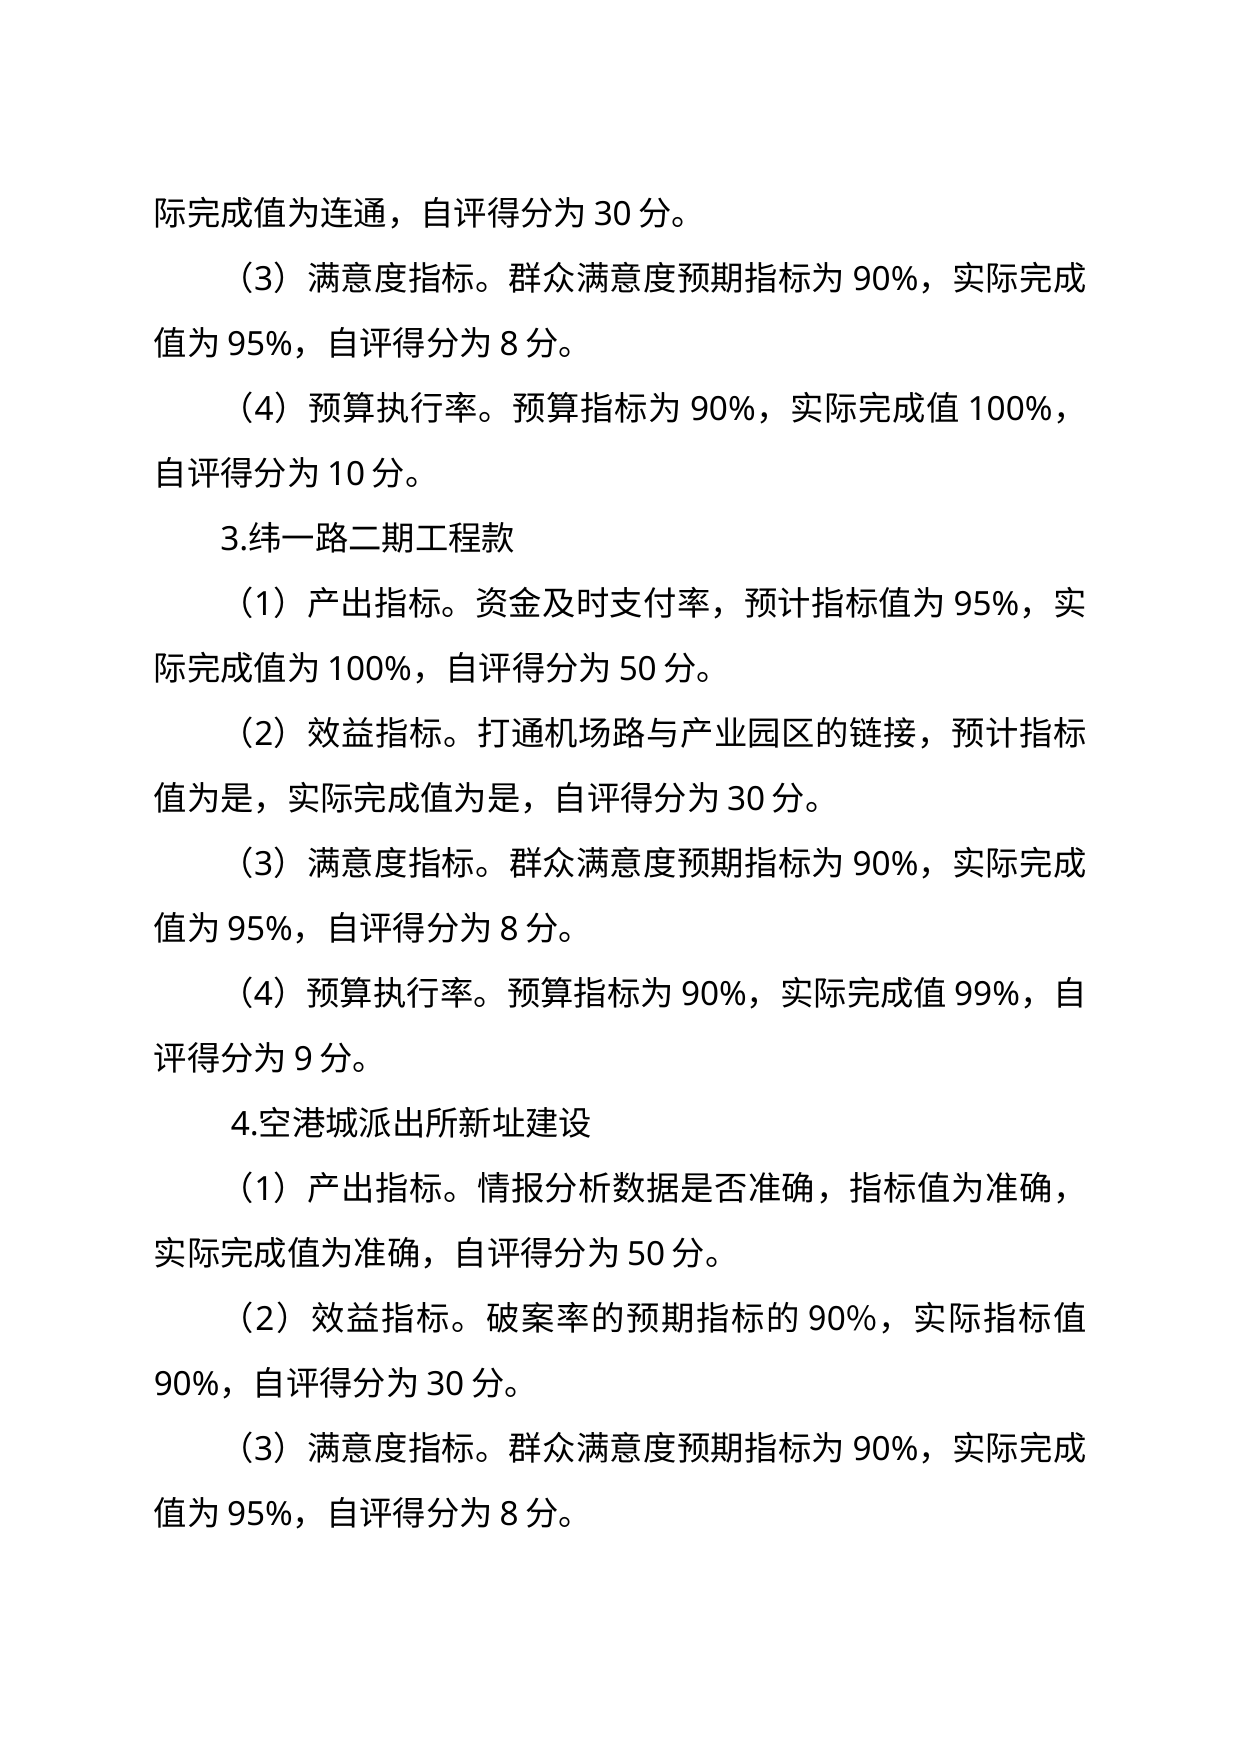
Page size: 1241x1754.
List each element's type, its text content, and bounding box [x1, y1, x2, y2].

text （1）产出指标。资金及时支付率，预计指标值为95%，实际完成值为100%，自评得分为50分。 [153, 568, 1087, 698]
text （3）满意度指标。群众满意度预期指标为90%，实际完成值为95%，自评得分为8分。 [153, 243, 1087, 373]
text （4）预算执行率。预算指标为90%，实际完成值100%，自评得分为10分。 [153, 373, 1087, 503]
text 3.纬一路二期工程款 [153, 503, 1087, 568]
text （1）产出指标。情报分析数据是否准确，指标值为准确，实际完成值为准确，自评得分为50分。 [153, 1153, 1087, 1283]
text 4.空港城派出所新址建设 [197, 1088, 1087, 1153]
text （2）效益指标。破案率的预期指标的90%，实际指标值90%，自评得分为30分。 [153, 1283, 1087, 1413]
text （3）满意度指标。群众满意度预期指标为90%，实际完成值为95%，自评得分为8分。 [153, 1413, 1087, 1543]
text （4）预算执行率。预算指标为90%，实际完成值99%，自评得分为9分。 [153, 958, 1087, 1088]
text （2）效益指标。打通机场路与产业园区的链接，预计指标值为是，实际完成值为是，自评得分为30分。 [153, 698, 1087, 828]
text （3）满意度指标。群众满意度预期指标为90%，实际完成值为95%，自评得分为8分。 [153, 828, 1087, 958]
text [153, 178, 1087, 243]
